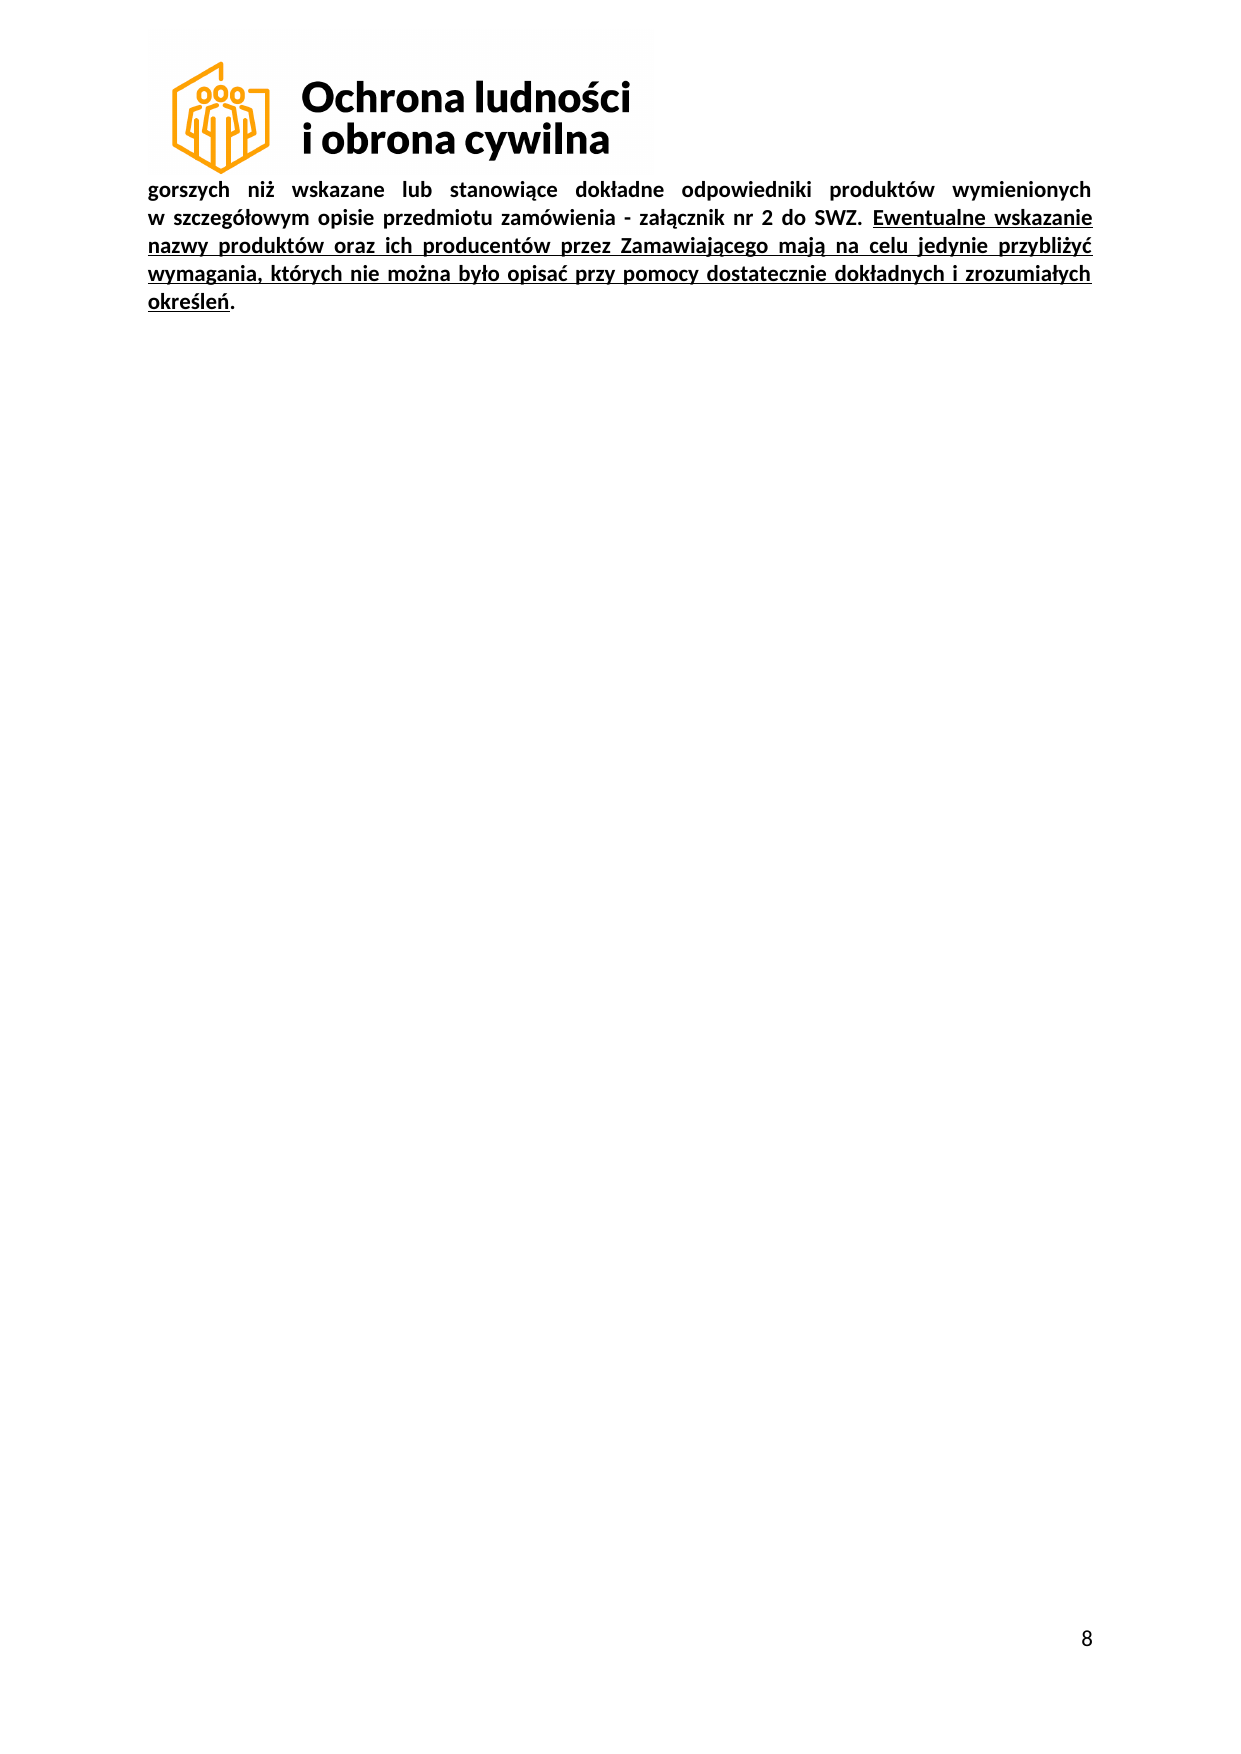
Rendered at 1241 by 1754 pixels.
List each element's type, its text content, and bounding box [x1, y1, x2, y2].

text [148, 175, 1093, 255]
